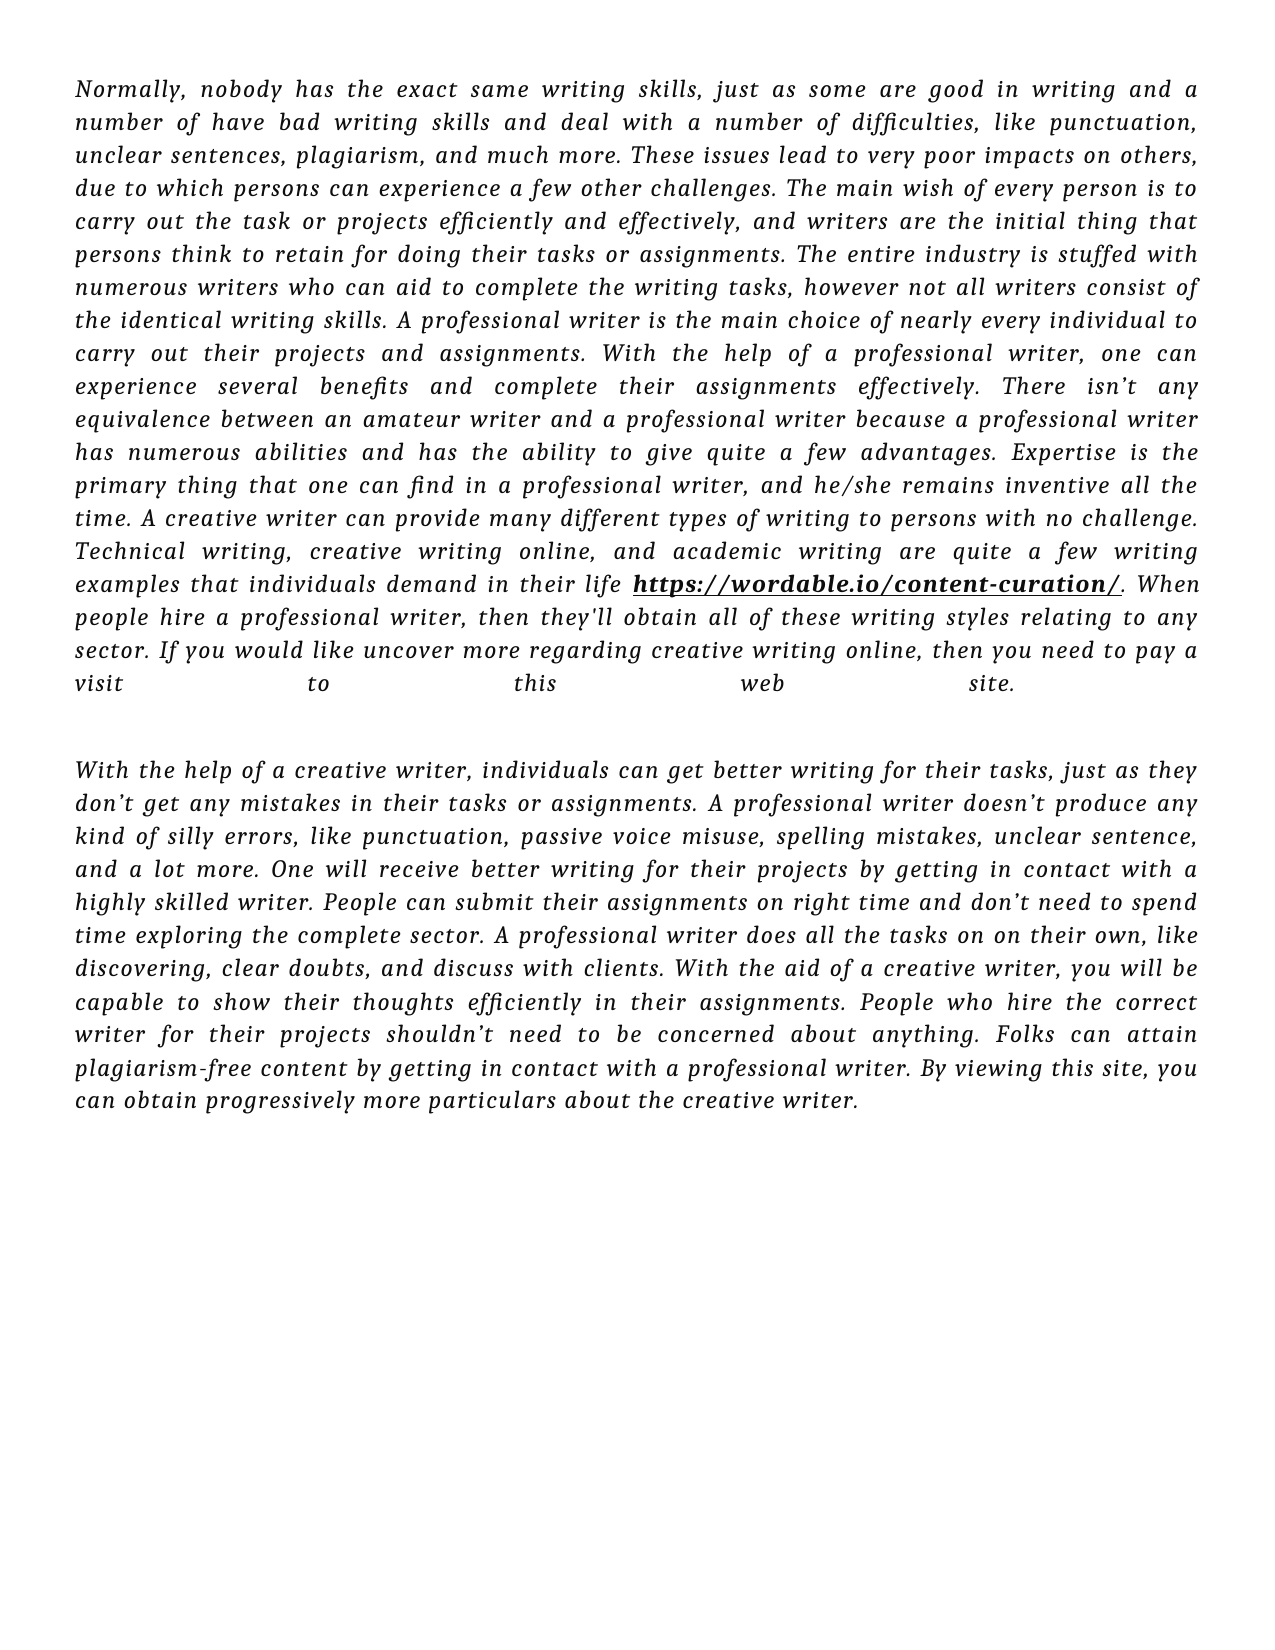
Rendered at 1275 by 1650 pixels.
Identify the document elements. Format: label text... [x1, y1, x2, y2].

subtitle Normally, nobody has the exact same writing skills, just as some are good in writing and a number of have bad writing skills and deal with a number of difficulties, like punctuation, unclear sentences, plagiarism, and much more. These issues lead to very poor impacts on others, due to which persons can experience a few other challenges. The main wish of every person is to carry out the task or projects efficiently and effectively, and writers are the initial thing that persons think to retain for doing their tasks or assignments. The entire industry is stuffed with numerous writers who can aid to complete the writing tasks, however not all writers consist of the identical writing skills. A professional writer is the main choice of nearly every individual to carry out their projects and assignments. With the help of a professional writer, one can experience several benefits and complete their assignments effectively. There isn’t any equivalence between an amateur writer and a professional writer because a professional writer has numerous abilities and has the ability to give quite a few advantages. Expertise is the primary thing that one can find in a professional writer, and he/she remains inventive all the time. A creative writer can provide many different types of writing to persons with no challenge. Technical writing, creative writing online, and academic writing are quite a few writing examples that individuals demand in their life https://wordable.io/content-curation/. When people hire a professional writer, then they'll obtain all of these writing styles relating to any sector. If you would like uncover more regarding creative writing online, then you need to pay a visit to this web site. [75, 75, 1200, 731]
subtitle With the help of a creative writer, individuals can get better writing for their tasks, just as they don’t get any mistakes in their tasks or assignments. A professional writer doesn’t produce any kind of silly errors, like punctuation, passive voice misuse, spelling mistakes, unclear sentence, and a lot more. One will receive better writing for their projects by getting in contact with a highly skilled writer. People can submit their assignments on right time and don’t need to spend time exploring the complete sector. A professional writer does all the tasks on on their own, like discovering, clear doubts, and discuss with clients. With the aid of a creative writer, you will be capable to show their thoughts efficiently in their assignments. People who hire the correct writer for their projects shouldn’t need to be concerned about anything. Folks can attain plagiarism-free content by getting in contact with a professional writer. By viewing this site, you can obtain progressively more particulars about the creative writer. [75, 756, 1200, 1115]
